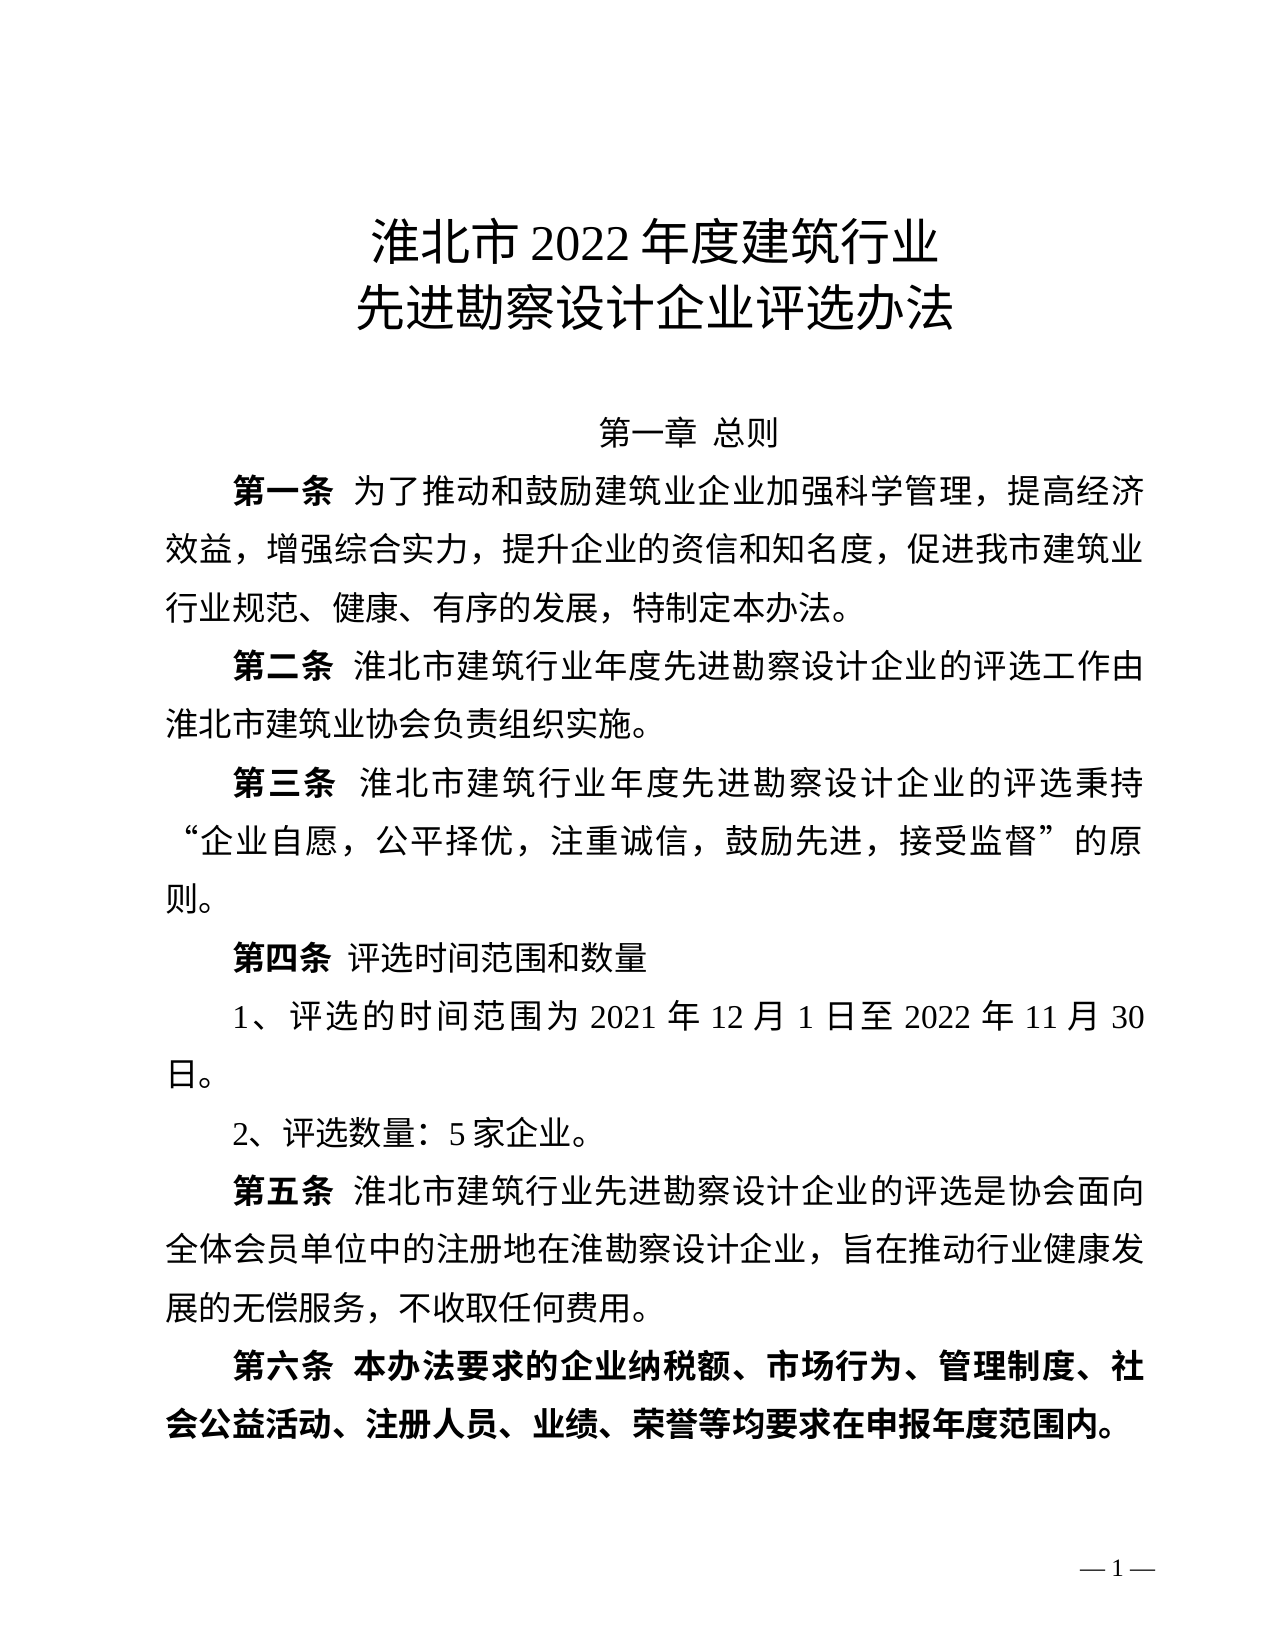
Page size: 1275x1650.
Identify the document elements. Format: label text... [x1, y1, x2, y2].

text 第四条 评选时间范围和数量 [165, 923, 1145, 982]
text 第三条 淮北市建筑行业年度先进勘察设计企业的评选秉持“企业自愿，公平择优，注重诚信，鼓励先进，接受监督”的原则。 [165, 748, 1145, 923]
text 先进勘察设计企业评选办法 [165, 273, 1145, 340]
text 淮北市2022年度建筑行业 [165, 207, 1145, 273]
text 1、评选的时间范围为2021年12月1日至2022年11月30日。 [165, 982, 1145, 1098]
text 第六条 本办法要求的企业纳税额、市场行为、管理制度、社会公益活动、注册人员、业绩、荣誉等均要求在申报年度范围内。 [165, 1332, 1145, 1448]
list 第一章 总则 [165, 398, 1145, 457]
text 2、评选数量：5家企业。 [165, 1098, 1145, 1157]
text 第一条 为了推动和鼓励建筑业企业加强科学管理，提高经济效益，增强综合实力，提升企业的资信和知名度，促进我市建筑业行业规范、健康、有序的发展，特制定本办法。 [165, 457, 1145, 632]
text 第五条 淮北市建筑行业先进勘察设计企业的评选是协会面向全体会员单位中的注册地在淮勘察设计企业，旨在推动行业健康发展的无偿服务，不收取任何费用。 [165, 1157, 1145, 1332]
text 第二条 淮北市建筑行业年度先进勘察设计企业的评选工作由淮北市建筑业协会负责组织实施。 [165, 632, 1145, 748]
